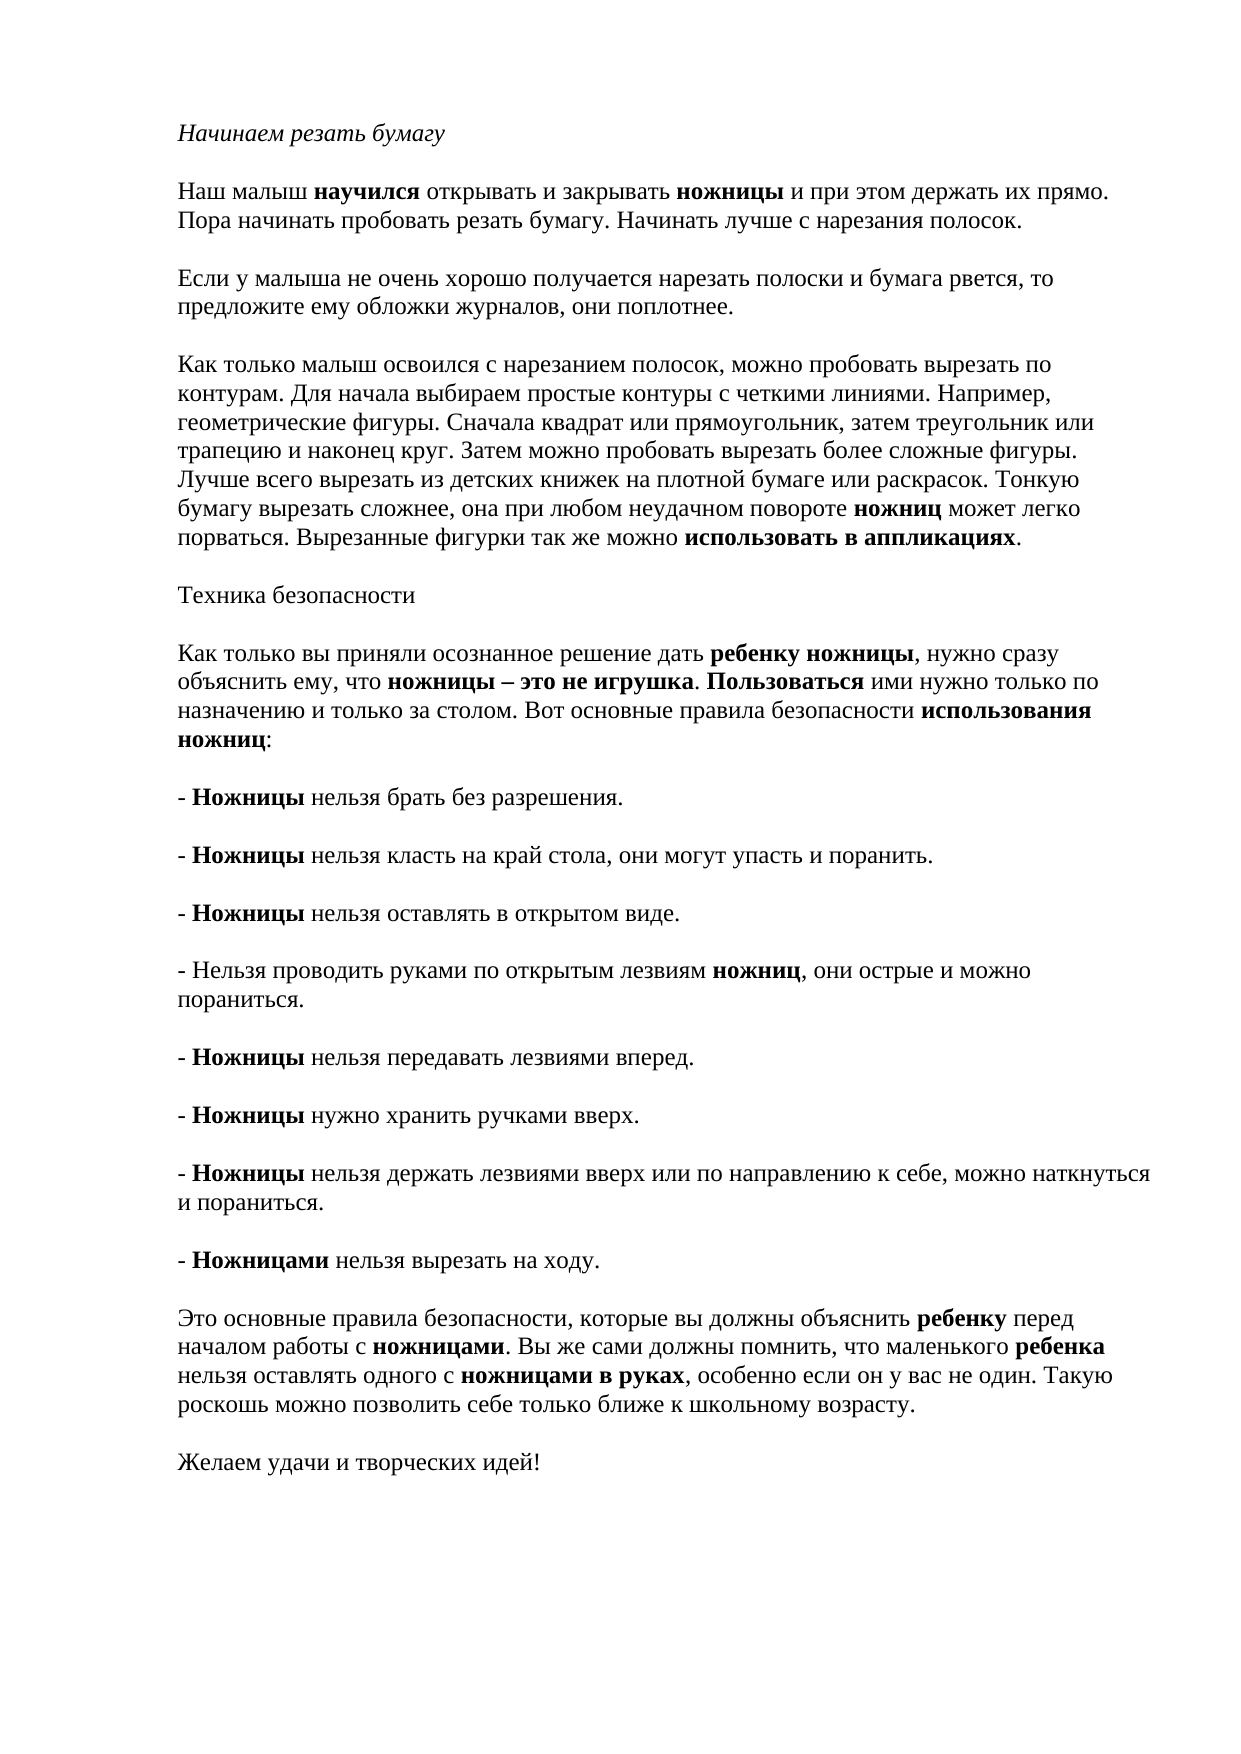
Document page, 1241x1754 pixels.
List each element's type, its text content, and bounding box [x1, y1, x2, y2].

text - Ножницами нельзя вырезать на ходу. [177, 1245, 1152, 1273]
text - Ножницы нельзя передавать лезвиями вперед. [177, 1042, 1152, 1071]
text - Ножницы нельзя держать лезвиями вверх или по направлению к себе, можно наткнуться и пораниться. [177, 1158, 1152, 1216]
text - Нельзя проводить руками по открытым лезвиям ножниц, они острые и можно пораниться. [177, 956, 1152, 1013]
text - Ножницы нельзя оставлять в открытом виде. [177, 898, 1152, 926]
text Как только малыш освоился с нарезанием полосок, можно пробовать вырезать по контурам. Для начала выбираем простые контуры с четкими линиями. Например, геометрические фигуры. Сначала квадрат или прямоугольник, затем треугольник или трапецию и наконец круг. Затем можно пробовать вырезать более сложные фигуры. Лучше всего вырезать из детских книжек на плотной бумаге или раскрасок. Тонкую бумагу вырезать сложнее, она при любом неудачном повороте ножниц может легко порваться. Вырезанные фигурки так же можно использовать в аппликациях. [177, 349, 1152, 551]
text Наш малыш научился открывать и закрывать ножницы и при этом держать их прямо. Пора начинать пробовать резать бумагу. Начинать лучше с нарезания полосок. [177, 176, 1152, 233]
text Начинаем резать бумагу [177, 118, 1152, 147]
text Техника безопасности [177, 580, 1152, 608]
text Как только вы приняли осознанное решение дать ребенку ножницы, нужно сразу объяснить ему, что ножницы – это не игрушка. Пользоваться ими нужно только по назначению и только за столом. Вот основные правила безопасности использования ножниц: [177, 638, 1152, 753]
text - Ножницы нельзя брать без разрешения. [177, 782, 1152, 811]
text Желаем удачи и творческих идей! [177, 1447, 1152, 1476]
text - Ножницы нельзя класть на край стола, они могут упасть и поранить. [177, 840, 1152, 868]
text Это основные правила безопасности, которые вы должны объяснить ребенку перед началом работы с ножницами. Вы же сами должны помнить, что маленького ребенка нельзя оставлять одного с ножницами в руках, особенно если он у вас не один. Такую роскошь можно позволить себе только ближе к школьному возрасту. [177, 1303, 1152, 1418]
text Если у малыша не очень хорошо получается нарезать полоски и бумага рвется, то предложите ему обложки журналов, они поплотнее. [177, 263, 1152, 320]
text - Ножницы нужно хранить ручками вверх. [177, 1100, 1152, 1129]
